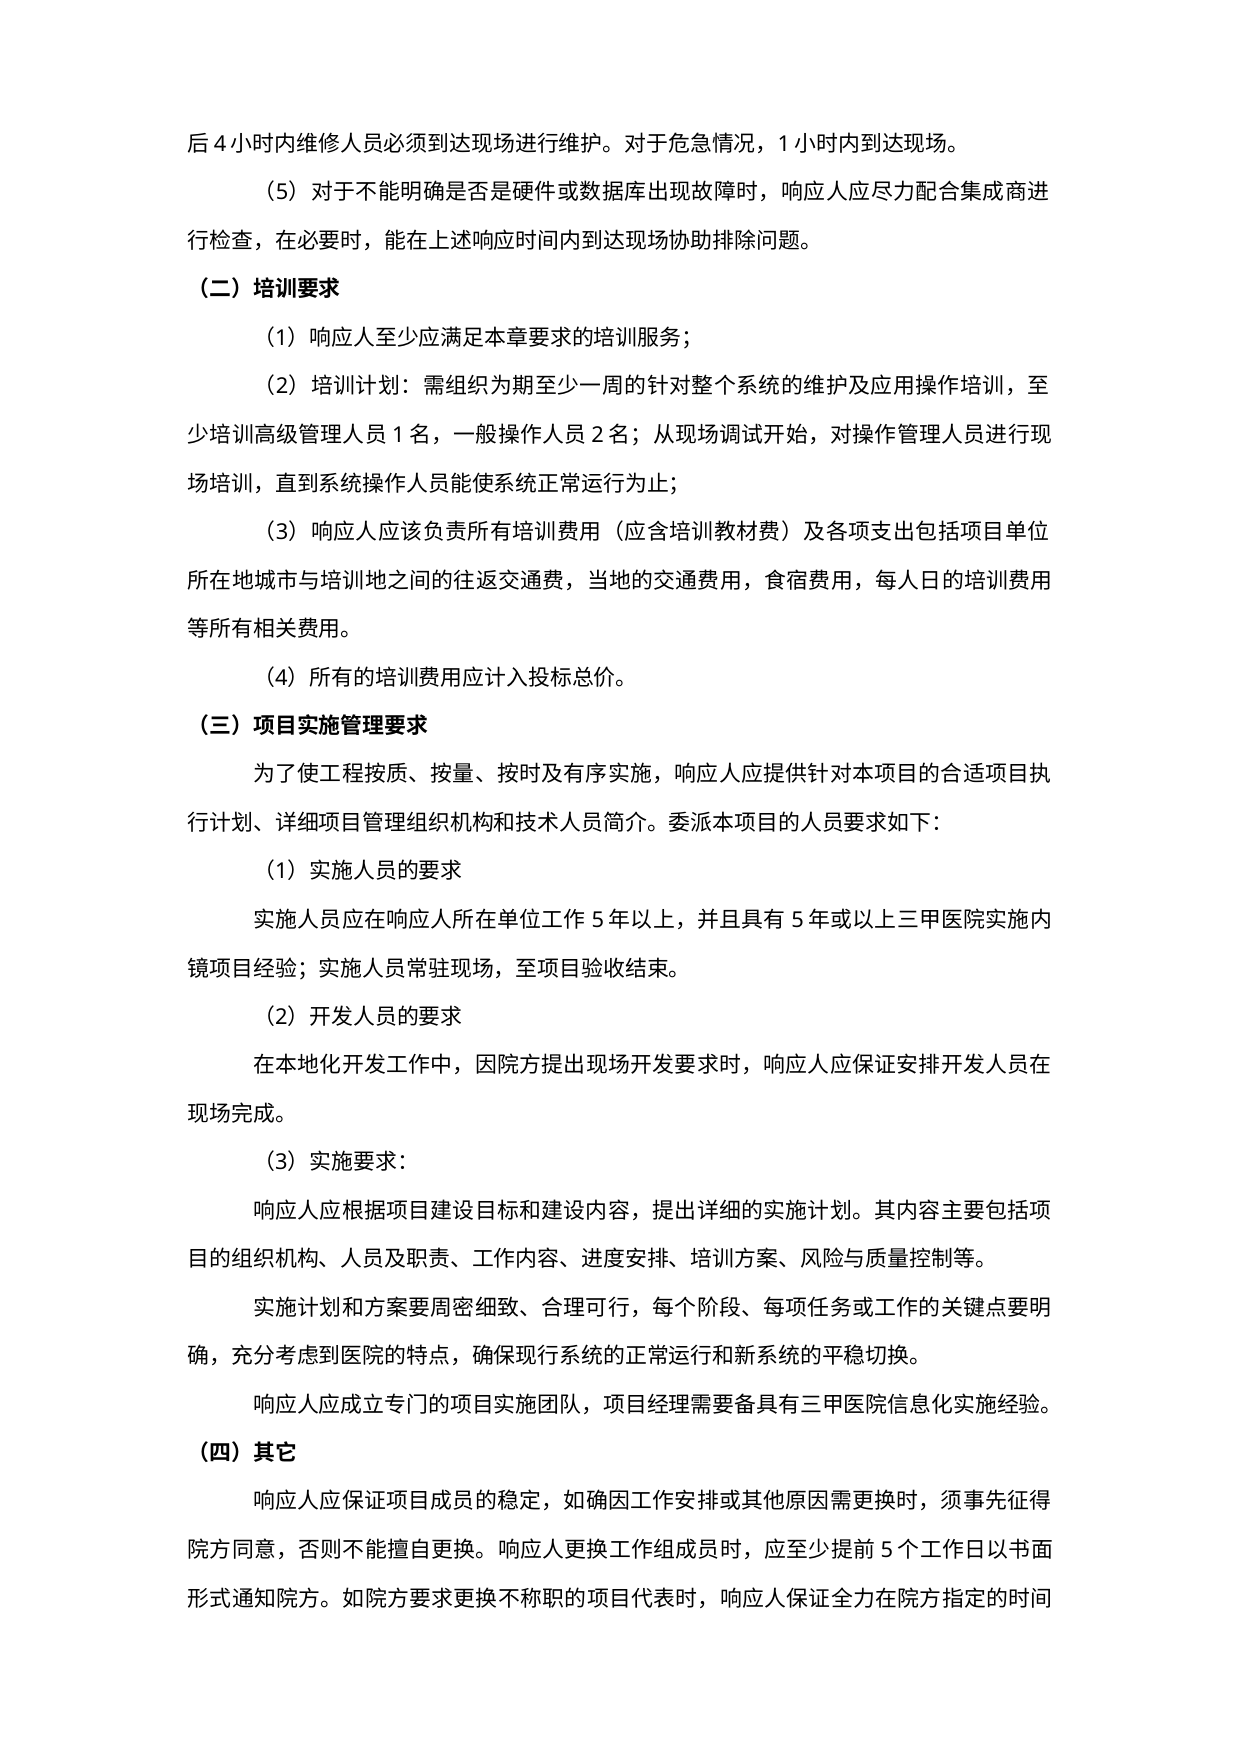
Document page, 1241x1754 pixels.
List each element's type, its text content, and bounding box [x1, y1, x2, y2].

text （2）开发人员的要求 [187, 998, 1053, 1031]
text （1）响应人至少应满足本章要求的培训服务； [187, 319, 1053, 352]
text （2）培训计划：需组织为期至少一周的针对整个系统的维护及应用操作培训，至少培训高级管理人员1名，一般操作人员2名；从现场调试开始，对操作管理人员进行现场培训，直到系统操作人员能使系统正常运行为止； [187, 368, 1053, 498]
text 实施计划和方案要周密细致、合理可行，每个阶段、每项任务或工作的关键点要明确，充分考虑到医院的特点，确保现行系统的正常运行和新系统的平稳切换。 [187, 1289, 1053, 1371]
text （3）响应人应该负责所有培训费用（应含培训教材费）及各项支出包括项目单位所在地城市与培训地之间的往返交通费，当地的交通费用，食宿费用，每人日的培训费用等所有相关费用。 [187, 513, 1053, 643]
text （二）培训要求 [187, 271, 1053, 303]
text （1）实施人员的要求 [187, 853, 1053, 886]
text 实施人员应在响应人所在单位工作5年以上，并且具有5年或以上三甲医院实施内镜项目经验；实施人员常驻现场，至项目验收结束。 [187, 901, 1053, 983]
text （4）所有的培训费用应计入投标总价。 [187, 659, 1053, 692]
text （三）项目实施管理要求 [187, 708, 1053, 740]
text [187, 1483, 1053, 1613]
text 响应人应成立专门的项目实施团队，项目经理需要备具有三甲医院信息化实施经验。 [187, 1386, 1053, 1419]
text （四）其它 [187, 1435, 1053, 1467]
text （5）对于不能明确是否是硬件或数据库出现故障时，响应人应尽力配合集成商进行检查，在必要时，能在上述响应时间内到达现场协助排除问题。 [187, 174, 1053, 255]
text 为了使工程按质、按量、按时及有序实施，响应人应提供针对本项目的合适项目执行计划、详细项目管理组织机构和技术人员简介。委派本项目的人员要求如下： [187, 756, 1053, 837]
text 响应人应根据项目建设目标和建设内容，提出详细的实施计划。其内容主要包括项目的组织机构、人员及职责、工作内容、进度安排、培训方案、风险与质量控制等。 [187, 1192, 1053, 1273]
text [187, 126, 1053, 158]
text 在本地化开发工作中，因院方提出现场开发要求时，响应人应保证安排开发人员在现场完成。 [187, 1047, 1053, 1128]
text （3）实施要求： [187, 1144, 1053, 1176]
